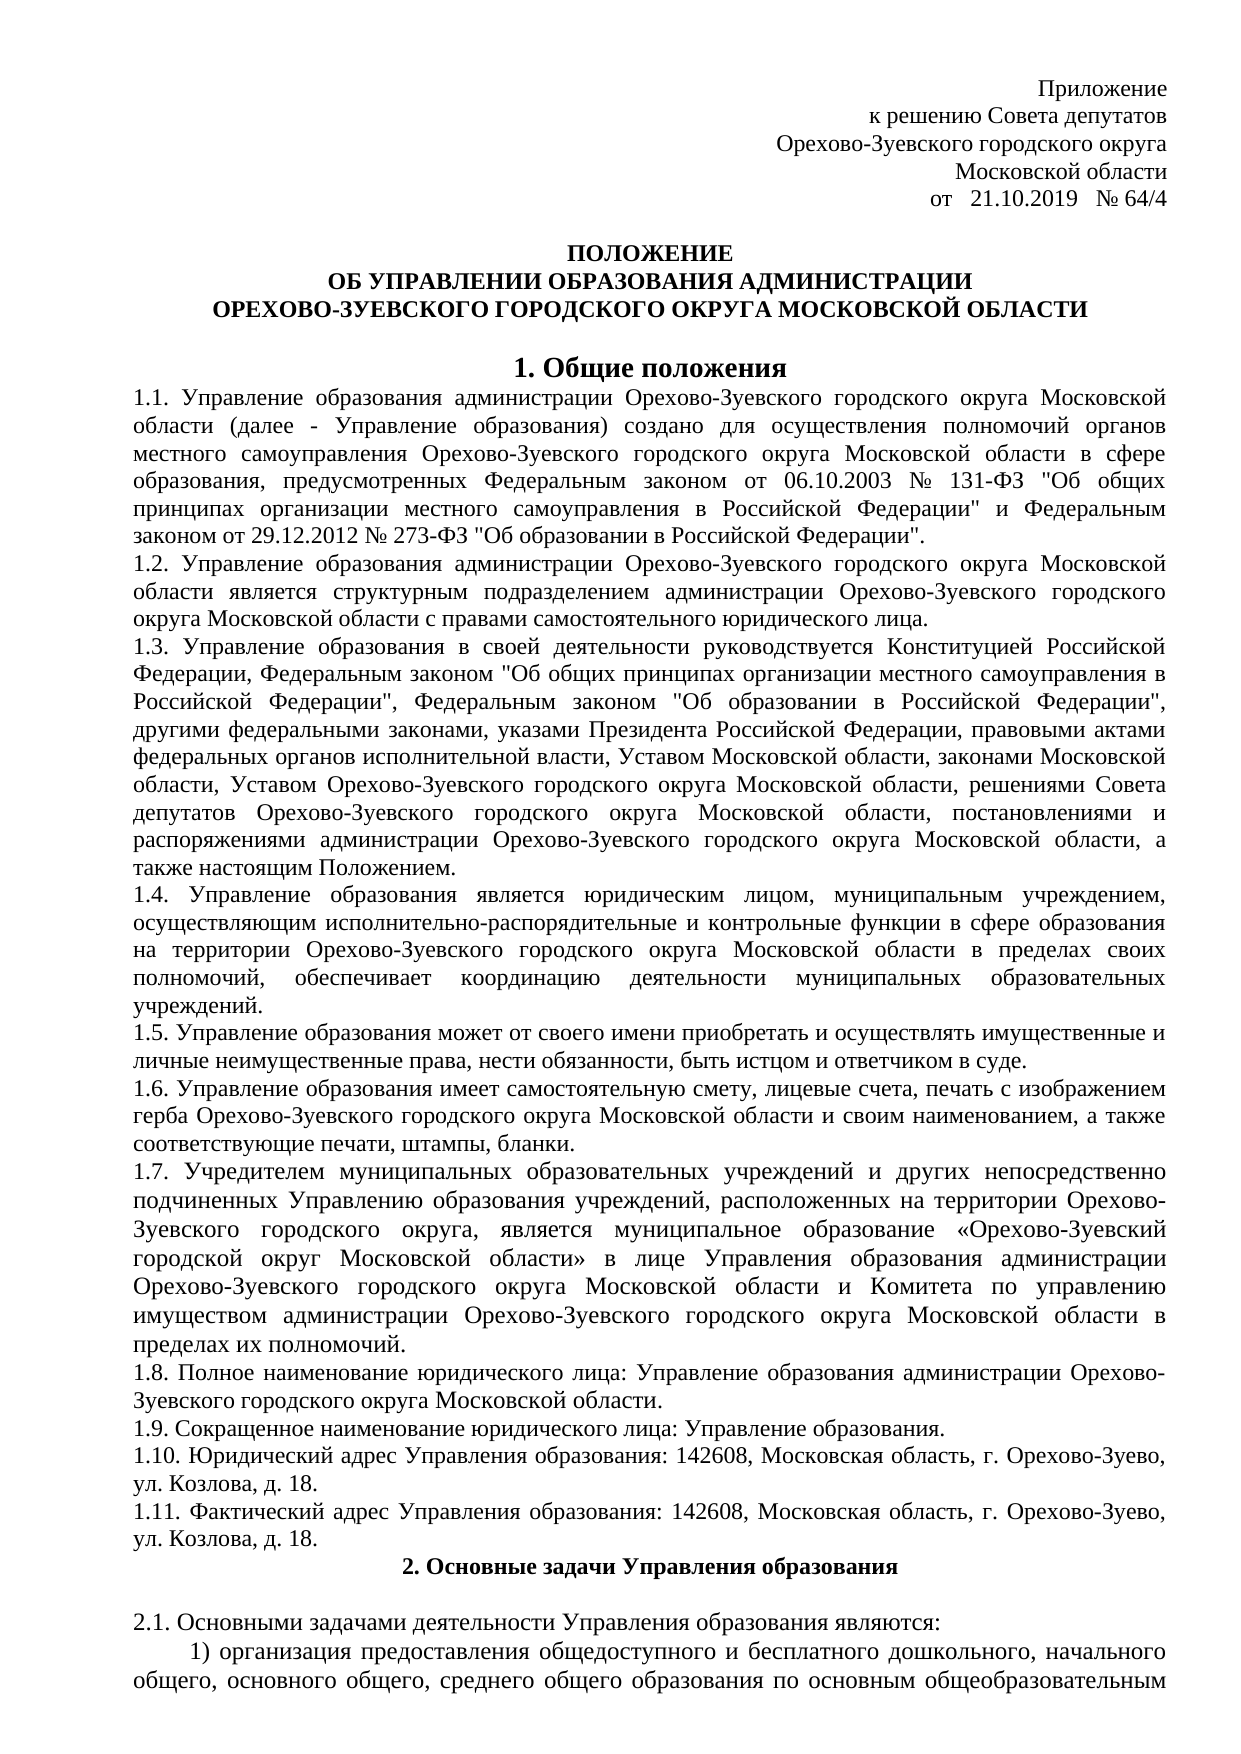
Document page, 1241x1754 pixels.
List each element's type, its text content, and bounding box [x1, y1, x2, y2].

text Приложение [133, 74, 1167, 101]
text 1.10. Юридический адрес Управления образования: 142608, Московская область, г. Орехово-Зуево, ул. Козлова, д. 18. [133, 1442, 1167, 1497]
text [133, 1636, 1167, 1693]
text к решению Совета депутатов [133, 101, 1167, 129]
text ПОЛОЖЕНИЕ [133, 239, 1167, 267]
text 1.9. Сокращенное наименование юридического лица: Управление образования. [133, 1414, 1167, 1442]
text 1.2. Управление образования администрации Орехово-Зуевского городского округа Московской области является структурным подразделением администрации Орехово-Зуевского городского округа Московской области с правами самостоятельного юридического лица. [133, 549, 1167, 632]
text 1.8. Полное наименование юридического лица: Управление образования администрации Орехово-Зуевского городского округа Московской области. [133, 1358, 1167, 1414]
text Орехово-Зуевского городского округа [133, 129, 1167, 157]
text 1.4. Управление образования является юридическим лицом, муниципальным учреждением, осуществляющим исполнительно-распорядительные и контрольные функции в сфере образования на территории Орехово-Зуевского городского округа Московской области в пределах своих полномочий, обеспечивает координацию деятельности муниципальных образовательных учреждений. [133, 880, 1167, 1018]
text 1.6. Управление образования имеет самостоятельную смету, лицевые счета, печать с изображением герба Орехово-Зуевского городского округа Московской области и своим наименованием, а также соответствующие печати, штампы, бланки. [133, 1073, 1167, 1156]
text 1.11. Фактический адрес Управления образования: 142608, Московская область, г. Орехово-Зуево, ул. Козлова, д. 18. [133, 1497, 1167, 1552]
text 1.5. Управление образования может от своего имени приобретать и осуществлять имущественные и личные неимущественные права, нести обязанности, быть истцом и ответчиком в суде. [133, 1018, 1167, 1073]
text Московской области [133, 157, 1167, 184]
text ОРЕХОВО-ЗУЕВСКОГО ГОРОДСКОГО ОКРУГА МОСКОВСКОЙ ОБЛАСТИ [133, 295, 1167, 322]
text 2.1. Основными задачами деятельности Управления образования являются: [133, 1607, 1167, 1636]
text ОБ УПРАВЛЕНИИ ОБРАЗОВАНИЯ АДМИНИСТРАЦИИ [133, 267, 1167, 295]
text 1. Общие положения [133, 350, 1167, 383]
text 1.1. Управление образования администрации Орехово-Зуевского городского округа Московской области (далее - Управление образования) создано для осуществления полномочий органов местного самоуправления Орехово-Зуевского городского округа Московской области в сфере образования, предусмотренных Федеральным законом от 06.10.2003 № 131-ФЗ "Об общих принципах организации местного самоуправления в Российской Федерации" и Федеральным законом от 29.12.2012 № 273-ФЗ "Об образовании в Российской Федерации". [133, 383, 1167, 549]
text 2. Основные задачи Управления образования [133, 1552, 1167, 1579]
text 1.7. Учредителем муниципальных образовательных учреждений и других непосредственно подчиненных Управлению образования учреждений, расположенных на территории Орехово-Зуевского городского округа, является муниципальное образование «Орехово-Зуевский городской округ Московской области» в лице Управления образования администрации Орехово-Зуевского городского округа Московской области и Комитета по управлению имуществом администрации Орехово-Зуевского городского округа Московской области в пределах их полномочий. [133, 1156, 1167, 1358]
text 1.3. Управление образования в своей деятельности руководствуется Конституцией Российской Федерации, Федеральным законом "Об общих принципах организации местного самоуправления в Российской Федерации", Федеральным законом "Об образовании в Российской Федерации", другими федеральными законами, указами Президента Российской Федерации, правовыми актами федеральных органов исполнительной власти, Уставом Московской области, законами Московской области, Уставом Орехово-Зуевского городского округа Московской области, решениями Совета депутатов Орехово-Зуевского городского округа Московской области, постановлениями и распоряжениями администрации Орехово-Зуевского городского округа Московской области, а также настоящим Положением. [133, 632, 1167, 880]
text от 21.10.2019 № 64/4 [133, 184, 1167, 212]
